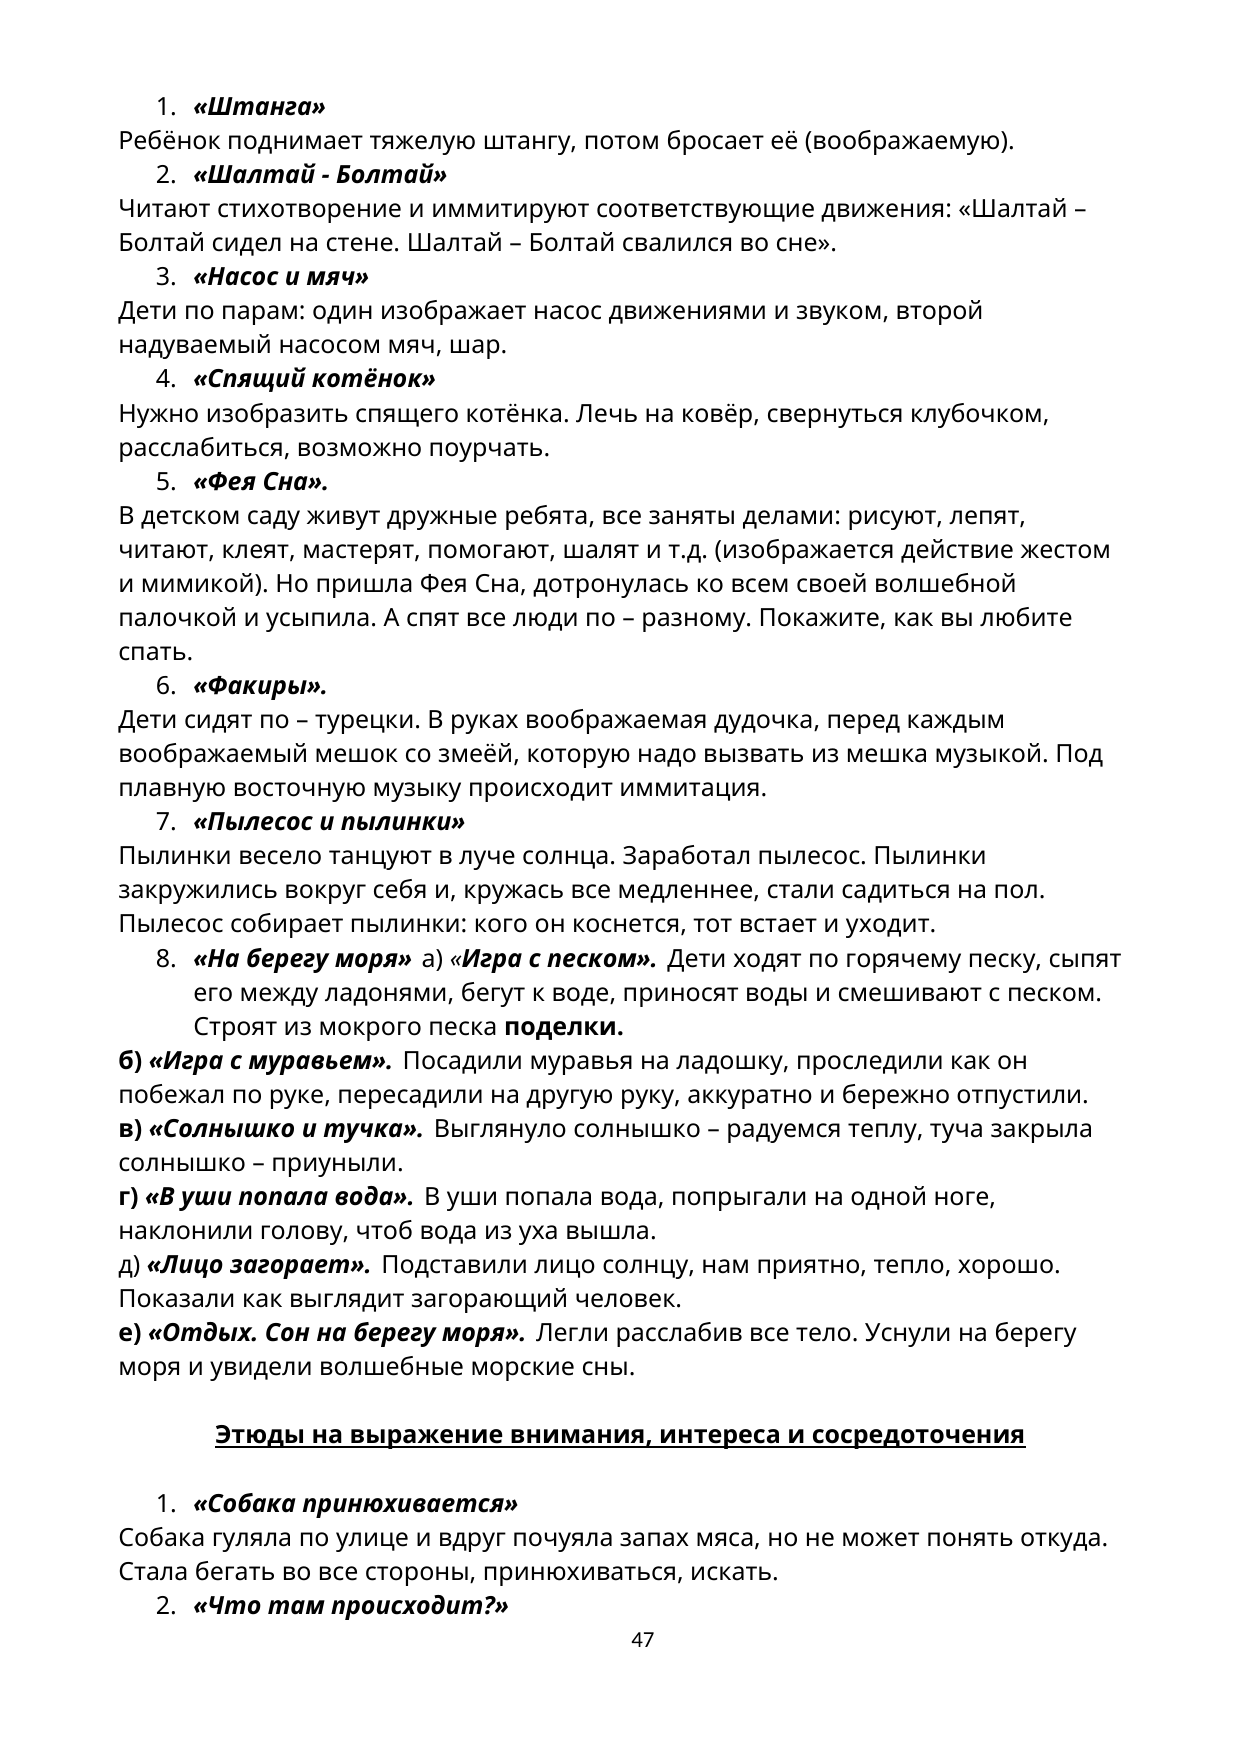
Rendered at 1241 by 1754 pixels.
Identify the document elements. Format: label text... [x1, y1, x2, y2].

text Ребёнок поднимает тяжелую штангу, потом бросает её (воображаемую). [118, 123, 1122, 157]
list «Шалтай - Болтай» [156, 157, 1122, 191]
text д) «Лицо загорает». Подставили лицо солнцу, нам приятно, тепло, хорошо. Показали как выглядит загорающий человек. [118, 1247, 1122, 1315]
list «Насос и мяч» [156, 259, 1122, 293]
text Собака гуляла по улице и вдруг почуяла запах мяса, но не может понять откуда. Стала бегать во все стороны, принюхиваться, искать. [118, 1519, 1122, 1587]
text Читают стихотворение и иммитируют соответствующие движения: «Шалтай – Болтай сидел на стене. Шалтай – Болтай свалился во сне». [118, 191, 1122, 259]
text Нужно изобразить спящего котёнка. Лечь на ковёр, свернуться клубочком, расслабиться, возможно поурчать. [118, 395, 1122, 463]
text Дети по парам: один изображает насос движениями и звуком, второй надуваемый насосом мяч, шар. [118, 293, 1122, 361]
text Этюды на выражение внимания, интереса и сосредоточения [118, 1417, 1122, 1451]
list «Спящий котёнок» [156, 361, 1122, 395]
text е) «Отдых. Сон на берегу моря». Легли расслабив все тело. Уснули на берегу моря и увидели волшебные морские сны. [118, 1315, 1122, 1383]
text г) «В уши попала вода». В уши попала вода, попрыгали на одной ноге, наклонили голову, чтоб вода из уха вышла. [118, 1179, 1122, 1247]
text в) «Солнышко и тучка». Выглянуло солнышко – радуемся теплу, туча закрыла солнышко – приуныли. [118, 1111, 1122, 1179]
text Дети сидят по – турецки. В руках воображаемая дудочка, перед каждым воображаемый мешок со змеёй, которую надо вызвать из мешка музыкой. Под плавную восточную музыку происходит иммитация. [118, 702, 1122, 804]
list «Факиры». [156, 668, 1122, 702]
list «Штанга» [156, 89, 1122, 123]
text б) «Игра с муравьем». Посадили муравья на ладошку, проследили как он побежал по руке, пересадили на другую руку, аккуратно и бережно отпустили. [118, 1042, 1122, 1111]
list «Фея Сна». [156, 463, 1122, 497]
list «Пылесос и пылинки» [156, 804, 1122, 838]
text В детском саду живут дружные ребята, все заняты делами: рисуют, лепят, читают, клеят, мастерят, помогают, шалят и т.д. (изображается действие жестом и мимикой). Но пришла Фея Сна, дотронулась ко всем своей волшебной палочкой и усыпила. А спят все люди по – разному. Покажите, как вы любите спать. [118, 497, 1122, 668]
list «Собака принюхивается» [156, 1485, 1122, 1519]
text Пылинки весело танцуют в луче солнца. Заработал пылесос. Пылинки закружились вокруг себя и, кружась все медленнее, стали садиться на пол. Пылесос собирает пылинки: кого он коснется, тот встает и уходит. [118, 838, 1122, 940]
list «Что там происходит?» [156, 1587, 1122, 1621]
list «На берегу моря» а) «Игра с песком». Дети ходят по горячему песку, сыпят его между ладонями, бегут к воде, приносят воды и смешивают с песком. Строят из мокрого песка поделки. [156, 940, 1122, 1042]
